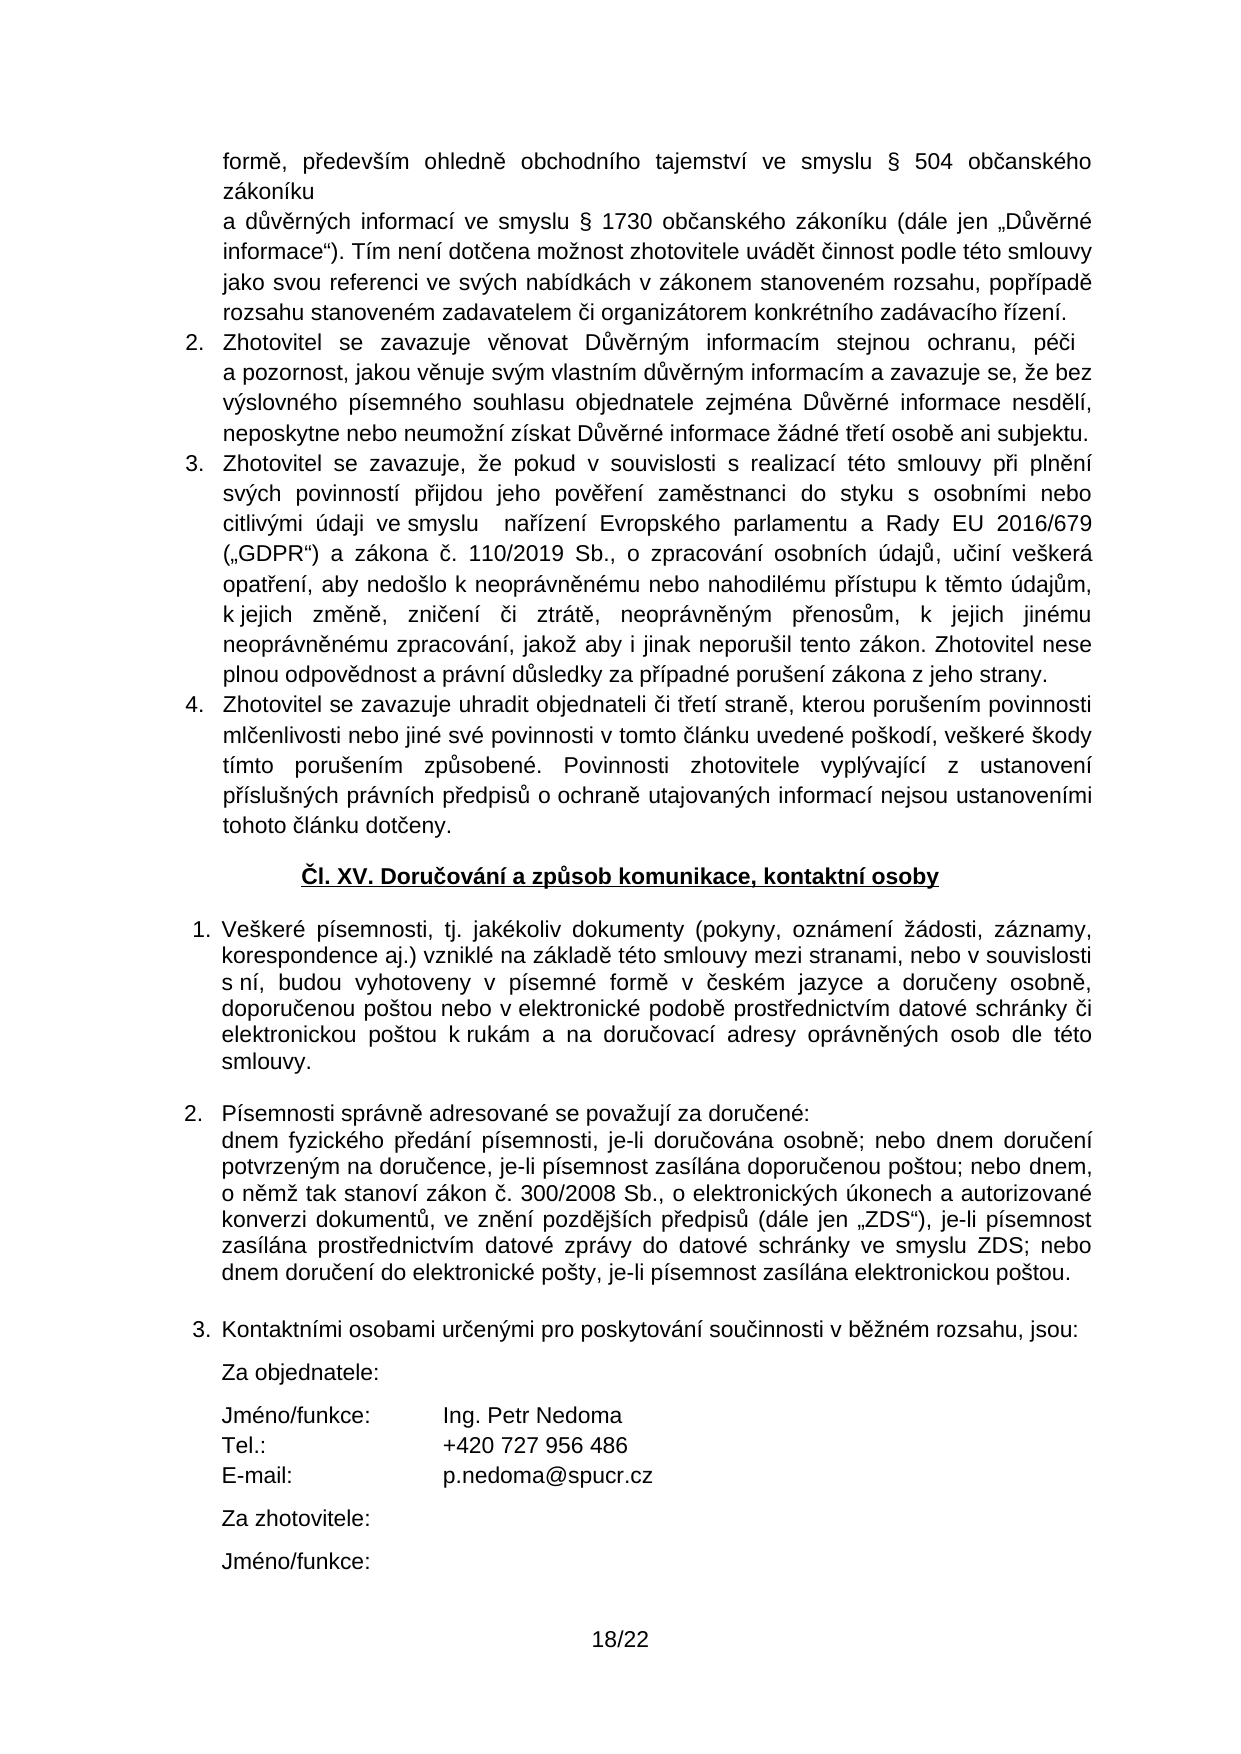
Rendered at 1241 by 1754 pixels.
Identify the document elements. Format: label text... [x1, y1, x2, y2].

text Tel.: +420 727 956 486 [192, 1432, 1093, 1458]
text E-mail: p.nedoma@spucr.cz [192, 1462, 1093, 1489]
text Jméno/funkce: [192, 1548, 1093, 1574]
list Zhotovitel se zavazuje věnovat Důvěrným informacím stejnou ochranu, péči a pozornost, jakou věnuje svým vlastním důvěrným informacím a zavazuje se, že bez výslovného písemného souhlasu objednatele zejména Důvěrné informace nesdělí, neposkytne nebo neumožní získat Důvěrné informace žádné třetí osobě ani subjektu. [185, 329, 1093, 446]
list Veškeré písemnosti, tj. jakékoliv dokumenty (pokyny, oznámení žádosti, záznamy, korespondence aj.) vzniklé na základě této smlouvy mezi stranami, nebo v souvislosti s ní, budou vyhotoveny v písemné formě v českém jazyce a doručeny osobně, doporučenou poštou nebo v elektronické podobě prostřednictvím datové schránky či elektronickou poštou k rukám a na doručovací adresy oprávněných osob dle této smlouvy. [192, 916, 1093, 1074]
text Za zhotovitele: [192, 1505, 1093, 1531]
text Jméno/funkce: Ing. Petr Nedoma [148, 1402, 1093, 1428]
list Kontaktními osobami určenými pro poskytování součinnosti v běžném rozsahu, jsou: [192, 1316, 1093, 1343]
list Písemnosti správně adresované se považují za doručené: [184, 1100, 1093, 1127]
list Zhotovitel se zavazuje uhradit objednateli či třetí straně, kterou porušením povinnosti mlčenlivosti nebo jiné své povinnosti v tomto článku uvedené poškodí, veškeré škody tímto porušením způsobené. Povinnosti zhotovitele vyplývající z ustanovení příslušných právních předpisů o ochraně utajovaných informací nejsou ustanoveními tohoto článku dotčeny. [185, 691, 1093, 838]
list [185, 148, 1093, 325]
text Za objednatele: [185, 1359, 1093, 1386]
list Zhotovitel se zavazuje, že pokud v souvislosti s realizací této smlouvy při plnění svých povinností přijdou jeho pověření zaměstnanci do styku s osobními nebo citlivými údaji ve smyslu nařízení Evropského parlamentu a Rady EU 2016/679 („GDPR“) a zákona č. 110/2019 Sb., o zpracování osobních údajů, učiní veškerá opatření, aby nedošlo k neoprávněnému nebo nahodilému přístupu k těmto údajům, k jejich změně, zničení či ztrátě, neoprávněným přenosům, k jejich jinému neoprávněnému zpracování, jakož aby i jinak neporušil tento zákon. Zhotovitel nese plnou odpovědnost a právní důsledky za případné porušení zákona z jeho strany. [185, 450, 1093, 687]
text Čl. XV. Doručování a způsob komunikace, kontaktní osoby [148, 863, 1093, 889]
text dnem fyzického předání písemnosti, je-li doručována osobně; nebo dnem doručení potvrzeným na doručence, je-li písemnost zasílána doporučenou poštou; nebo dnem, o němž tak stanoví zákon č. 300/2008 Sb., o elektronických úkonech a autorizované konverzi dokumentů, ve znění pozdějších předpisů (dále jen „ZDS“), je-li písemnost zasílána prostřednictvím datové zprávy do datové schránky ve smyslu ZDS; nebo dnem doručení do elektronické pošty, je-li písemnost zasílána elektronickou poštou. [221, 1127, 1093, 1285]
